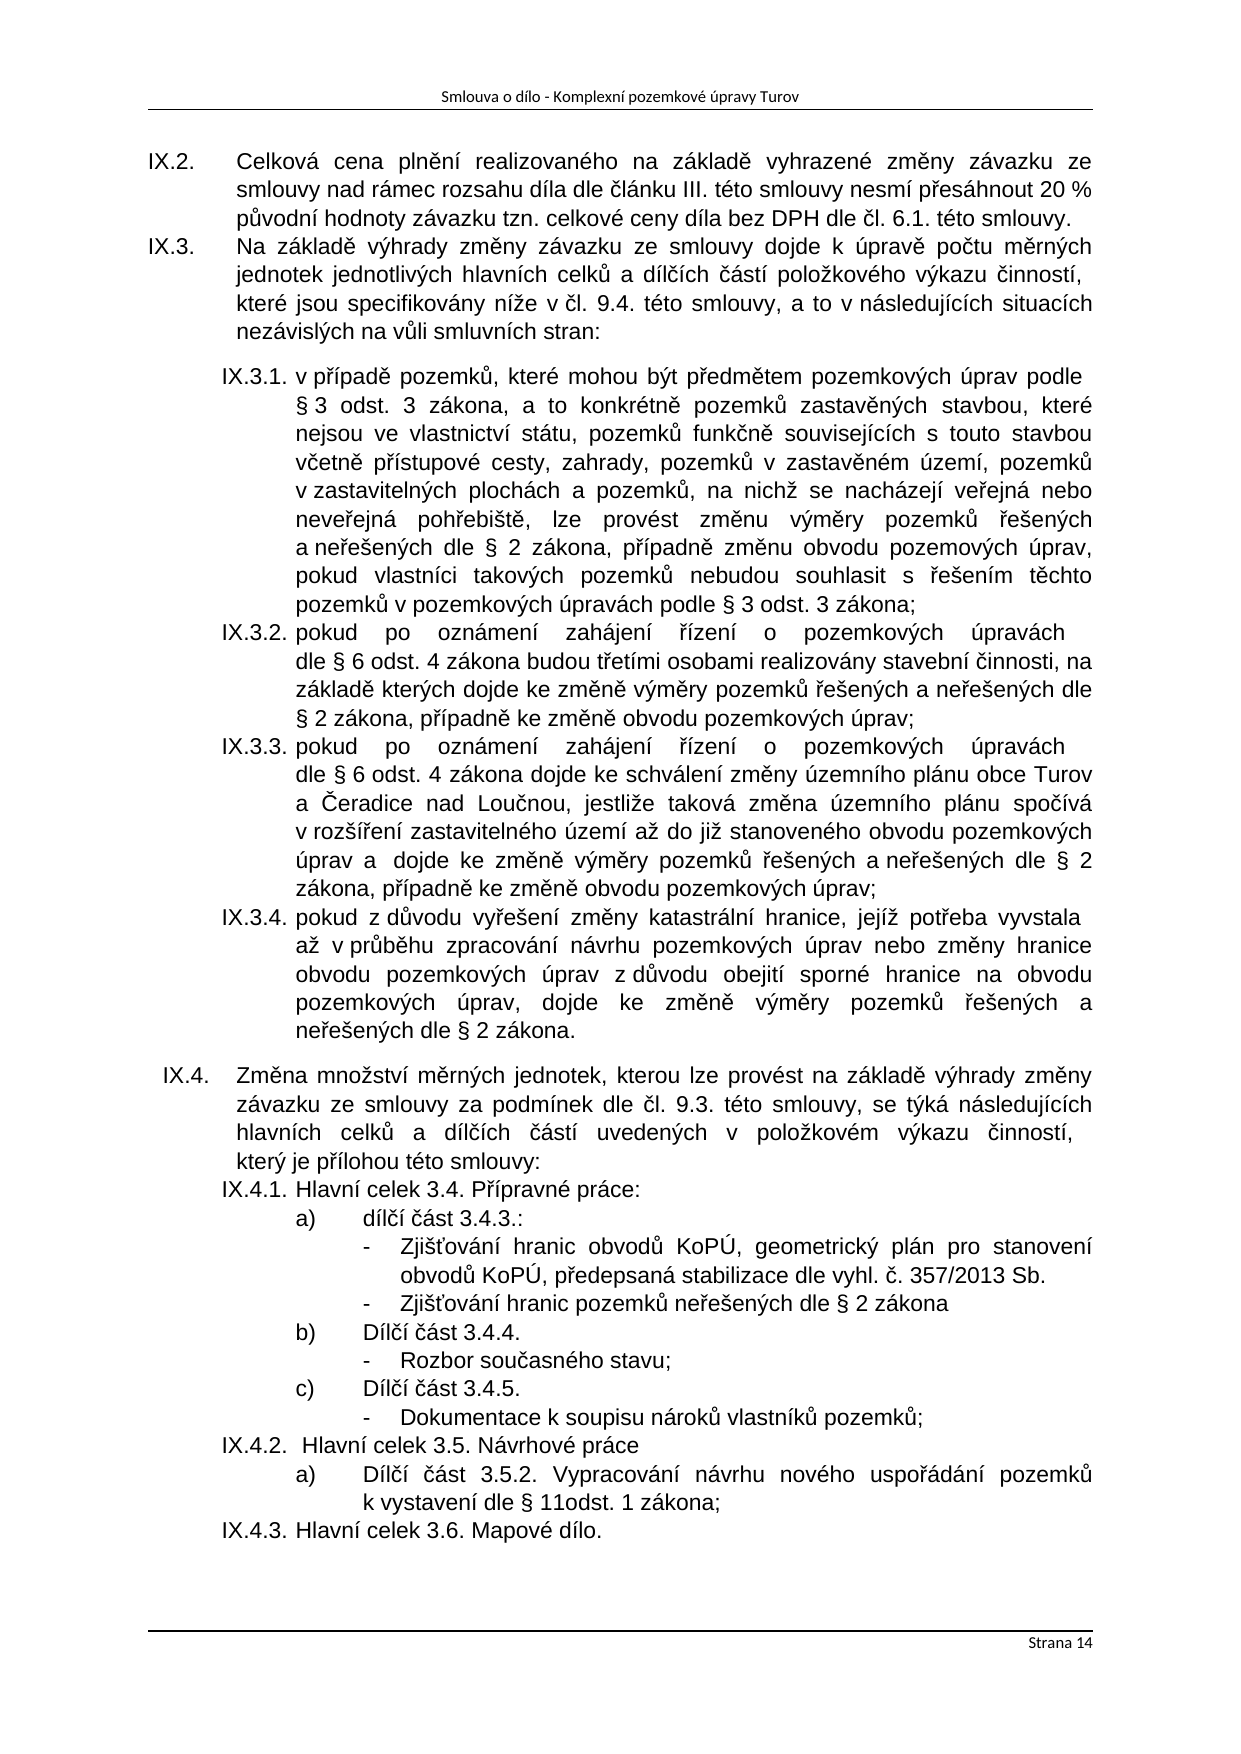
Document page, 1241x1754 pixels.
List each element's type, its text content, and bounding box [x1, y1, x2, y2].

text dílčí část 3.4.3.: [295, 1205, 1093, 1231]
list Změna množství měrných jednotek, kterou lze provést na základě výhrady změny závazku ze smlouvy za podmínek dle čl. 9.3. této smlouvy, se týká následujících hlavních celků a dílčích částí uvedených v položkovém výkazu činností, který je přílohou této smlouvy: [162, 1062, 1093, 1174]
text Dílčí část 3.4.4. [295, 1318, 1093, 1345]
text pokud po oznámení zahájení řízení o pozemkových úpravách dle § 6 odst. 4 zákona budou třetími osobami realizovány stavební činnosti, na základě kterých dojde ke změně výměry pozemků řešených a neřešených dle § 2 zákona, případně ke změně obvodu pozemkových úprav; [221, 619, 1093, 731]
text pokud po oznámení zahájení řízení o pozemkových úpravách dle § 6 odst. 4 zákona dojde ke schválení změny územního plánu obce Turov a Čeradice nad Loučnou, jestliže taková změna územního plánu spočívá v rozšíření zastavitelného území až do již stanoveného obvodu pozemkových úprav a dojde ke změně výměry pozemků řešených a neřešených dle § 2 zákona, případně ke změně obvodu pozemkových úprav; [221, 733, 1093, 902]
text v případě pozemků, které mohou být předmětem pozemkových úprav podle § 3 odst. 3 zákona, a to konkrétně pozemků zastavěných stavbou, které nejsou ve vlastnictví státu, pozemků funkčně souvisejících s touto stavbou včetně přístupové cesty, zahrady, pozemků v zastavěném území, pozemků v zastavitelných plochách a pozemků, na nichž se nacházejí veřejná nebo neveřejná pohřebiště, lze provést změnu výměry pozemků řešených a neřešených dle § 2 zákona, případně změnu obvodu pozemových úprav, pokud vlastníci takových pozemků nebudou souhlasit s řešením těchto pozemků v pozemkových úpravách podle § 3 odst. 3 zákona; [221, 363, 1093, 617]
list Na základě výhrady změny závazku ze smlouvy dojde k úpravě počtu měrných jednotek jednotlivých hlavních celků a dílčích částí položkového výkazu činností, které jsou specifikovány níže v čl. 9.4. této smlouvy, a to v následujících situacích nezávislých na vůli smluvních stran: [148, 233, 1093, 344]
text Hlavní celek 3.6. Mapové dílo. [221, 1517, 1093, 1544]
text pokud z důvodu vyřešení změny katastrální hranice, jejíž potřeba vyvstala až v průběhu zpracování návrhu pozemkových úprav nebo změny hranice obvodu pozemkových úprav z důvodu obejití sporné hranice na obvodu pozemkových úprav, dojde ke změně výměry pozemků řešených a neřešených dle § 2 zákona. [221, 904, 1093, 1044]
list Celková cena plnění realizovaného na základě vyhrazené změny závazku ze smlouvy nad rámec rozsahu díla dle článku III. této smlouvy nesmí přesáhnout 20 % původní hodnoty závazku tzn. celkové ceny díla bez DPH dle čl. 6.1. této smlouvy. [148, 148, 1093, 231]
list Rozbor současného stavu; [363, 1347, 1093, 1373]
text Dílčí část 3.5.2. Vypracování návrhu nového uspořádání pozemků k vystavení dle § 11odst. 1 zákona; [295, 1461, 1093, 1515]
text Dílčí část 3.4.5. [295, 1375, 1093, 1402]
list Dokumentace k soupisu nároků vlastníků pozemků; [363, 1404, 1093, 1430]
text Hlavní celek 3.5. Návrhové práce [221, 1432, 1093, 1458]
text Hlavní celek 3.4. Přípravné práce: [221, 1176, 1093, 1203]
list Zjišťování hranic obvodů KoPÚ, geometrický plán pro stanovení obvodů KoPÚ, předepsaná stabilizace dle vyhl. č. 357/2013 Sb. [363, 1233, 1093, 1288]
list Zjišťování hranic pozemků neřešených dle § 2 zákona [363, 1290, 1093, 1316]
